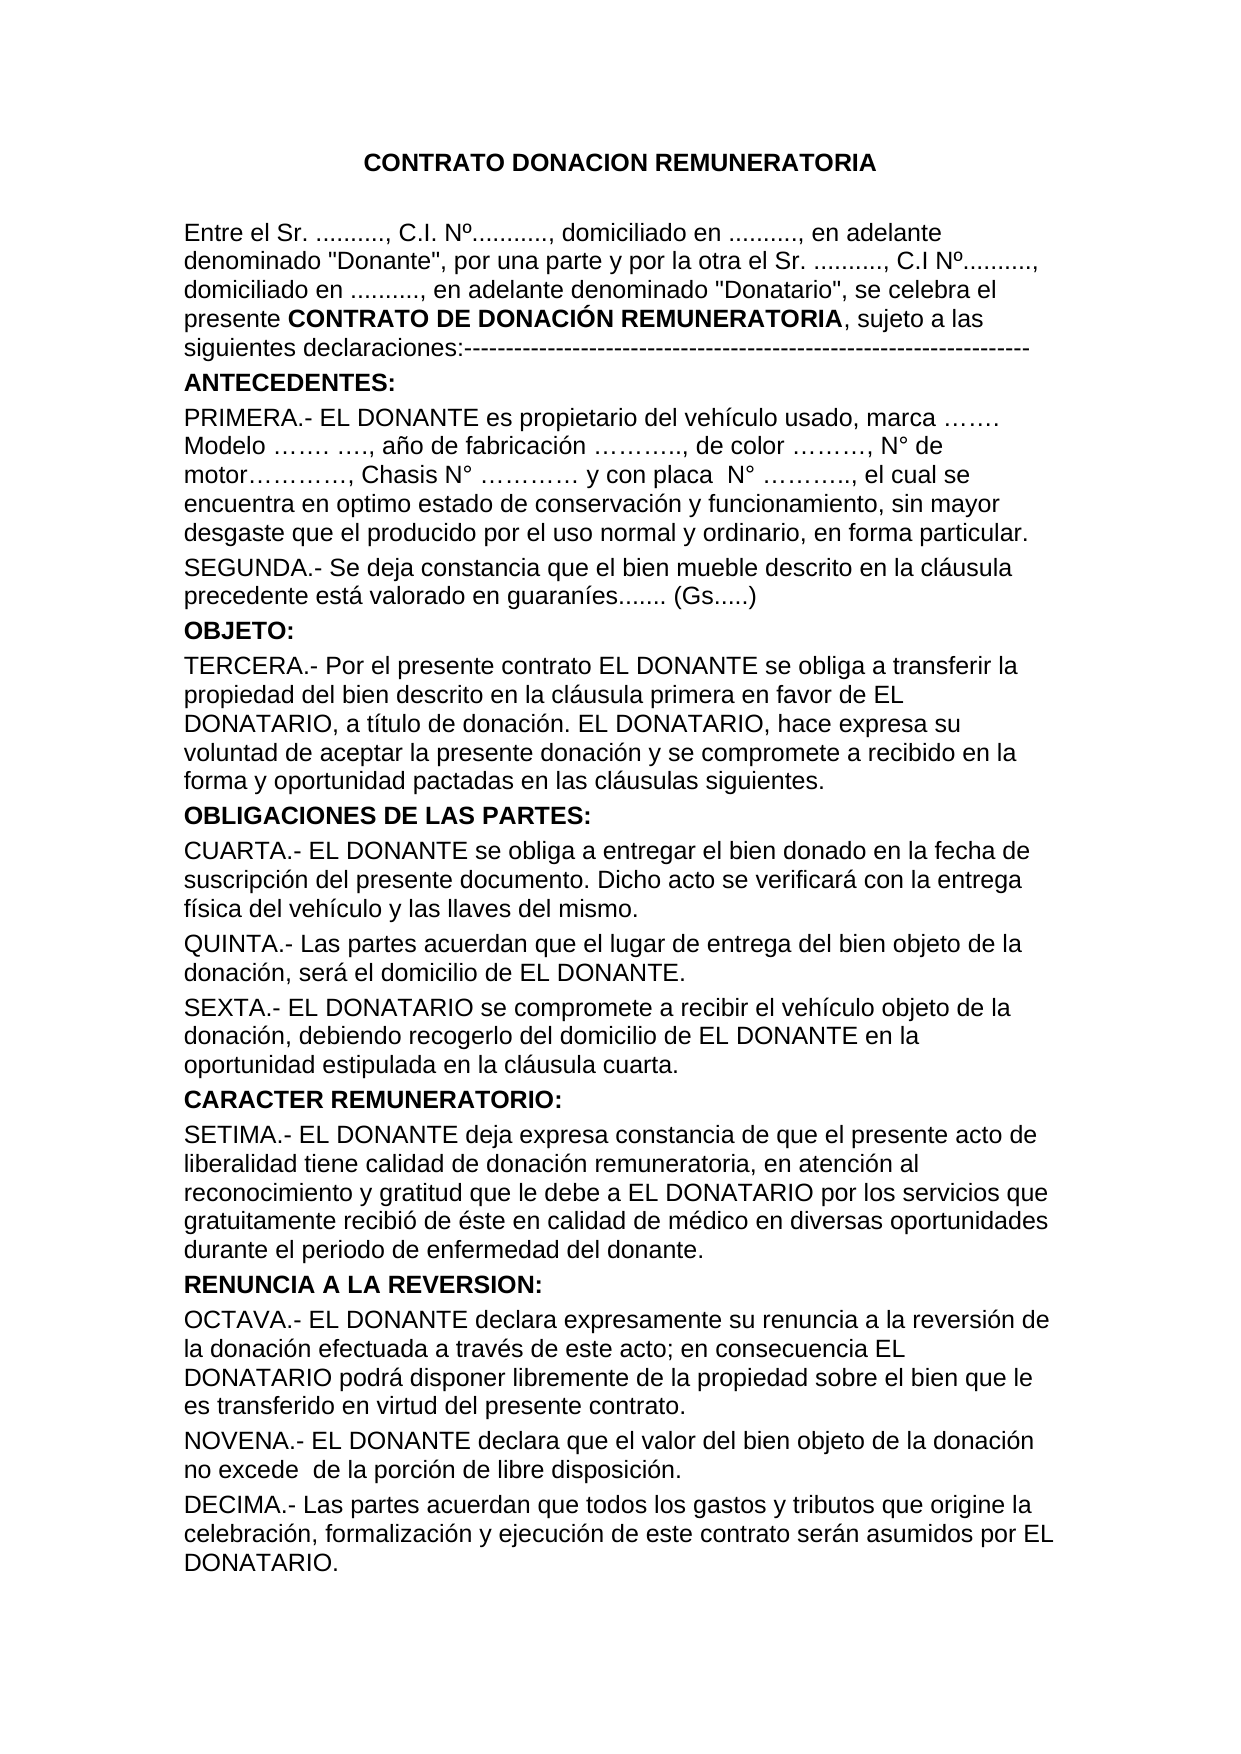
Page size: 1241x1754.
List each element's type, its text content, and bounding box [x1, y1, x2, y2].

table_header CONTRATO DONACION REMUNERATORIA [177, 148, 1063, 218]
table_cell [177, 218, 1063, 1583]
